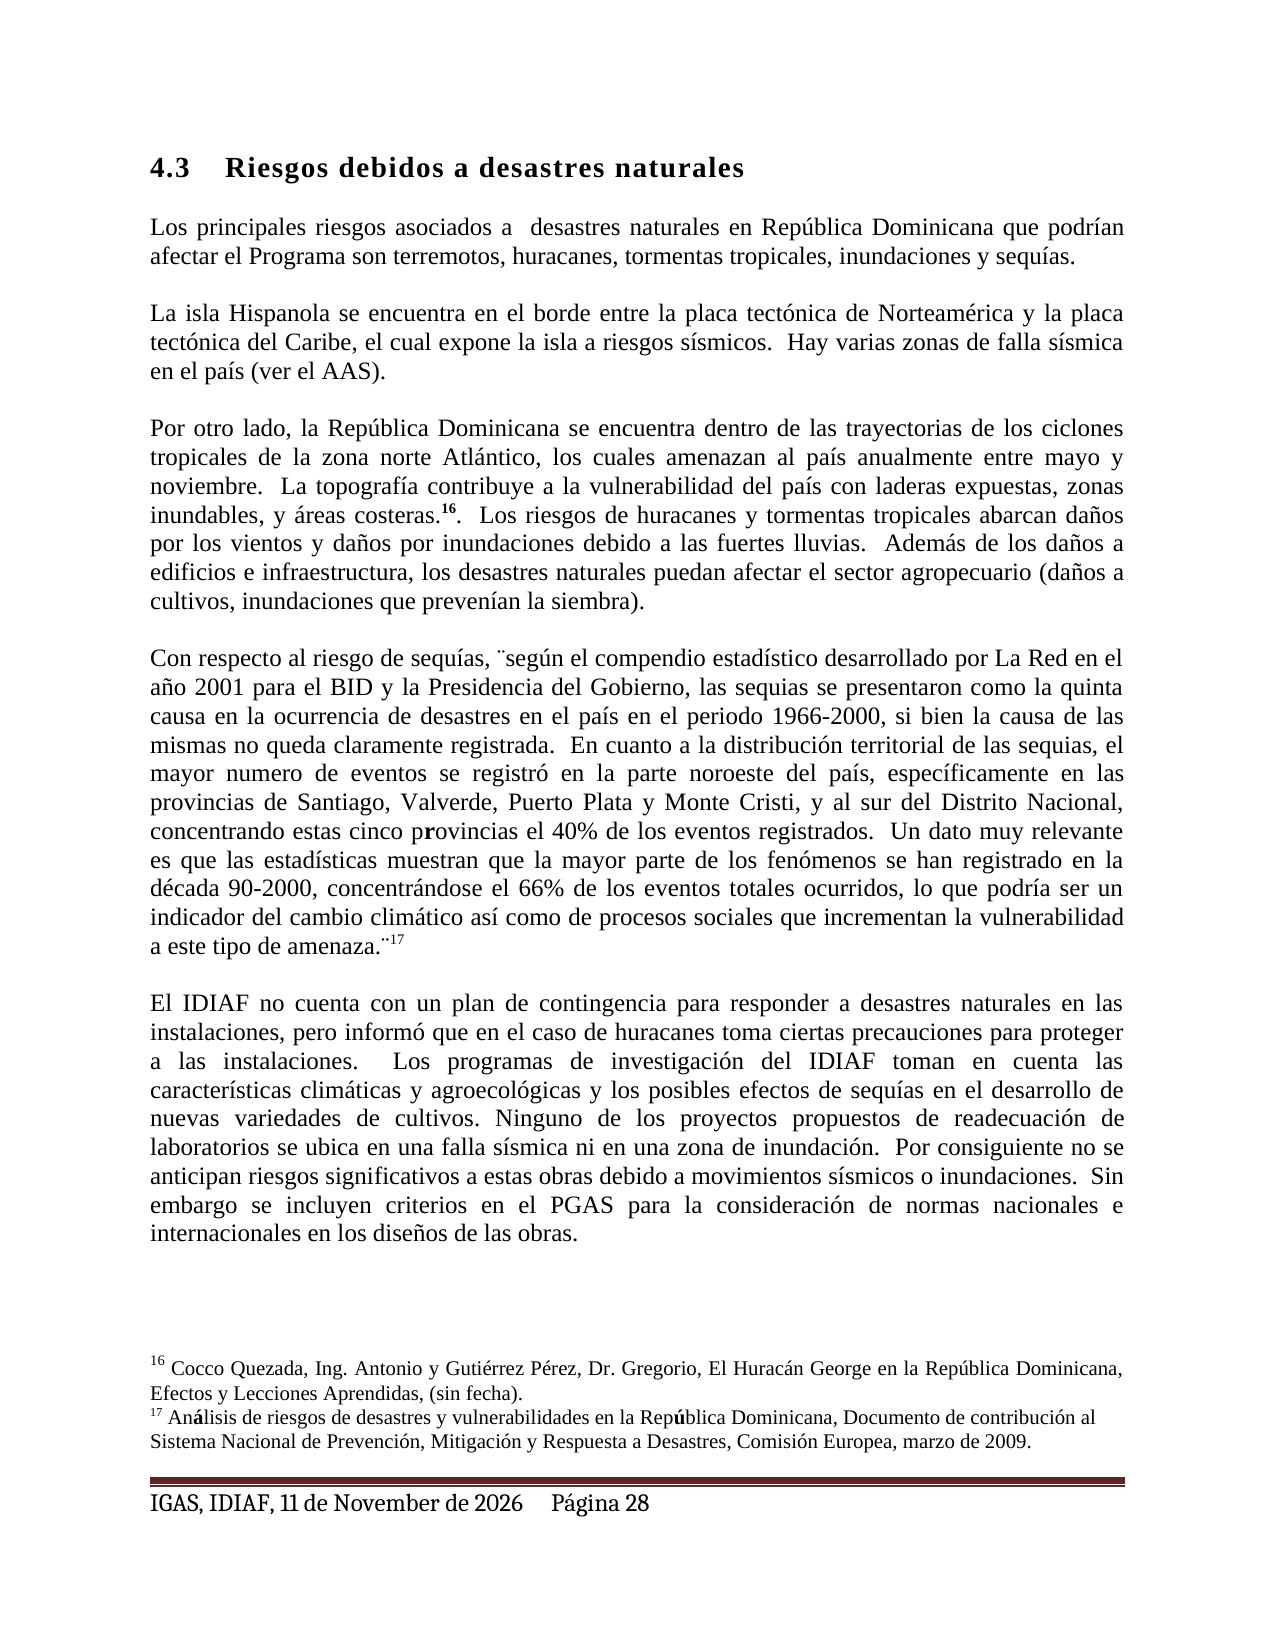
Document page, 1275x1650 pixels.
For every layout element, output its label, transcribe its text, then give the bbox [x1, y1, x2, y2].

subtitle 4.3 Riesgos debidos a desastres naturales [150, 150, 1125, 183]
text Por otro lado, la República Dominicana se encuentra dentro de las trayectorias de los ciclones tropicales de la zona norte Atlántico, los cuales amenazan al país anualmente entre mayo y noviembre. La topografía contribuye a la vulnerabilidad del país con laderas expuestas, zonas inundables, y áreas costeras.. Los riesgos de huracanes y tormentas tropicales abarcan daños por los vientos y daños por inundaciones debido a las fuertes lluvias. Además de los daños a edificios e infraestructura, los desastres naturales puedan afectar el sector agropecuario (daños a cultivos, inundaciones que prevenían la siembra). [150, 413, 1125, 615]
text Con respecto al riesgo de sequías, ¨según el compendio estadístico desarrollado por La Red en el año 2001 para el BID y la Presidencia del Gobierno, las sequias se presentaron como la quinta causa en la ocurrencia de desastres en el país en el periodo 1966-2000, si bien la causa de las mismas no queda claramente registrada. En cuanto a la distribución territorial de las sequias, el mayor numero de eventos se registró en la parte noroeste del país, específicamente en las provincias de Santiago, Valverde, Puerto Plata y Monte Cristi, y al sur del Distrito Nacional, concentrando estas cinco provincias el 40% de los eventos registrados. Un dato muy relevante es que las estadísticas muestran que la mayor parte de los fenómenos se han registrado en la década 90-2000, concentrándose el 66% de los eventos totales ocurridos, lo que podría ser un indicador del cambio climático así como de procesos sociales que incrementan la vulnerabilidad a este tipo de amenaza.¨ [150, 643, 1125, 960]
text La isla Hispanola se encuentra en el borde entre la placa tectónica de Norteamérica y la placa tectónica del Caribe, el cual expone la isla a riesgos sísmicos. Hay varias zonas de falla sísmica en el país (ver el AAS). [150, 298, 1125, 385]
text El IDIAF no cuenta con un plan de contingencia para responder a desastres naturales en las instalaciones, pero informó que en el caso de huracanes toma ciertas precauciones para proteger a las instalaciones. Los programas de investigación del IDIAF toman en cuenta las características climáticas y agroecológicas y los posibles efectos de sequías en el desarrollo de nuevas variedades de cultivos. Ninguno de los proyectos propuestos de readecuación de laboratorios se ubica en una falla sísmica ni en una zona de inundación. Por consiguiente no se anticipan riesgos significativos a estas obras debido a movimientos sísmicos o inundaciones. Sin embargo se incluyen criterios en el PGAS para la consideración de normas nacionales e internacionales en los diseños de las obras. [150, 988, 1125, 1247]
text Los principales riesgos asociados a desastres naturales en República Dominicana que podrían afectar el Programa son terremotos, huracanes, tormentas tropicales, inundaciones y sequías. [150, 212, 1125, 270]
